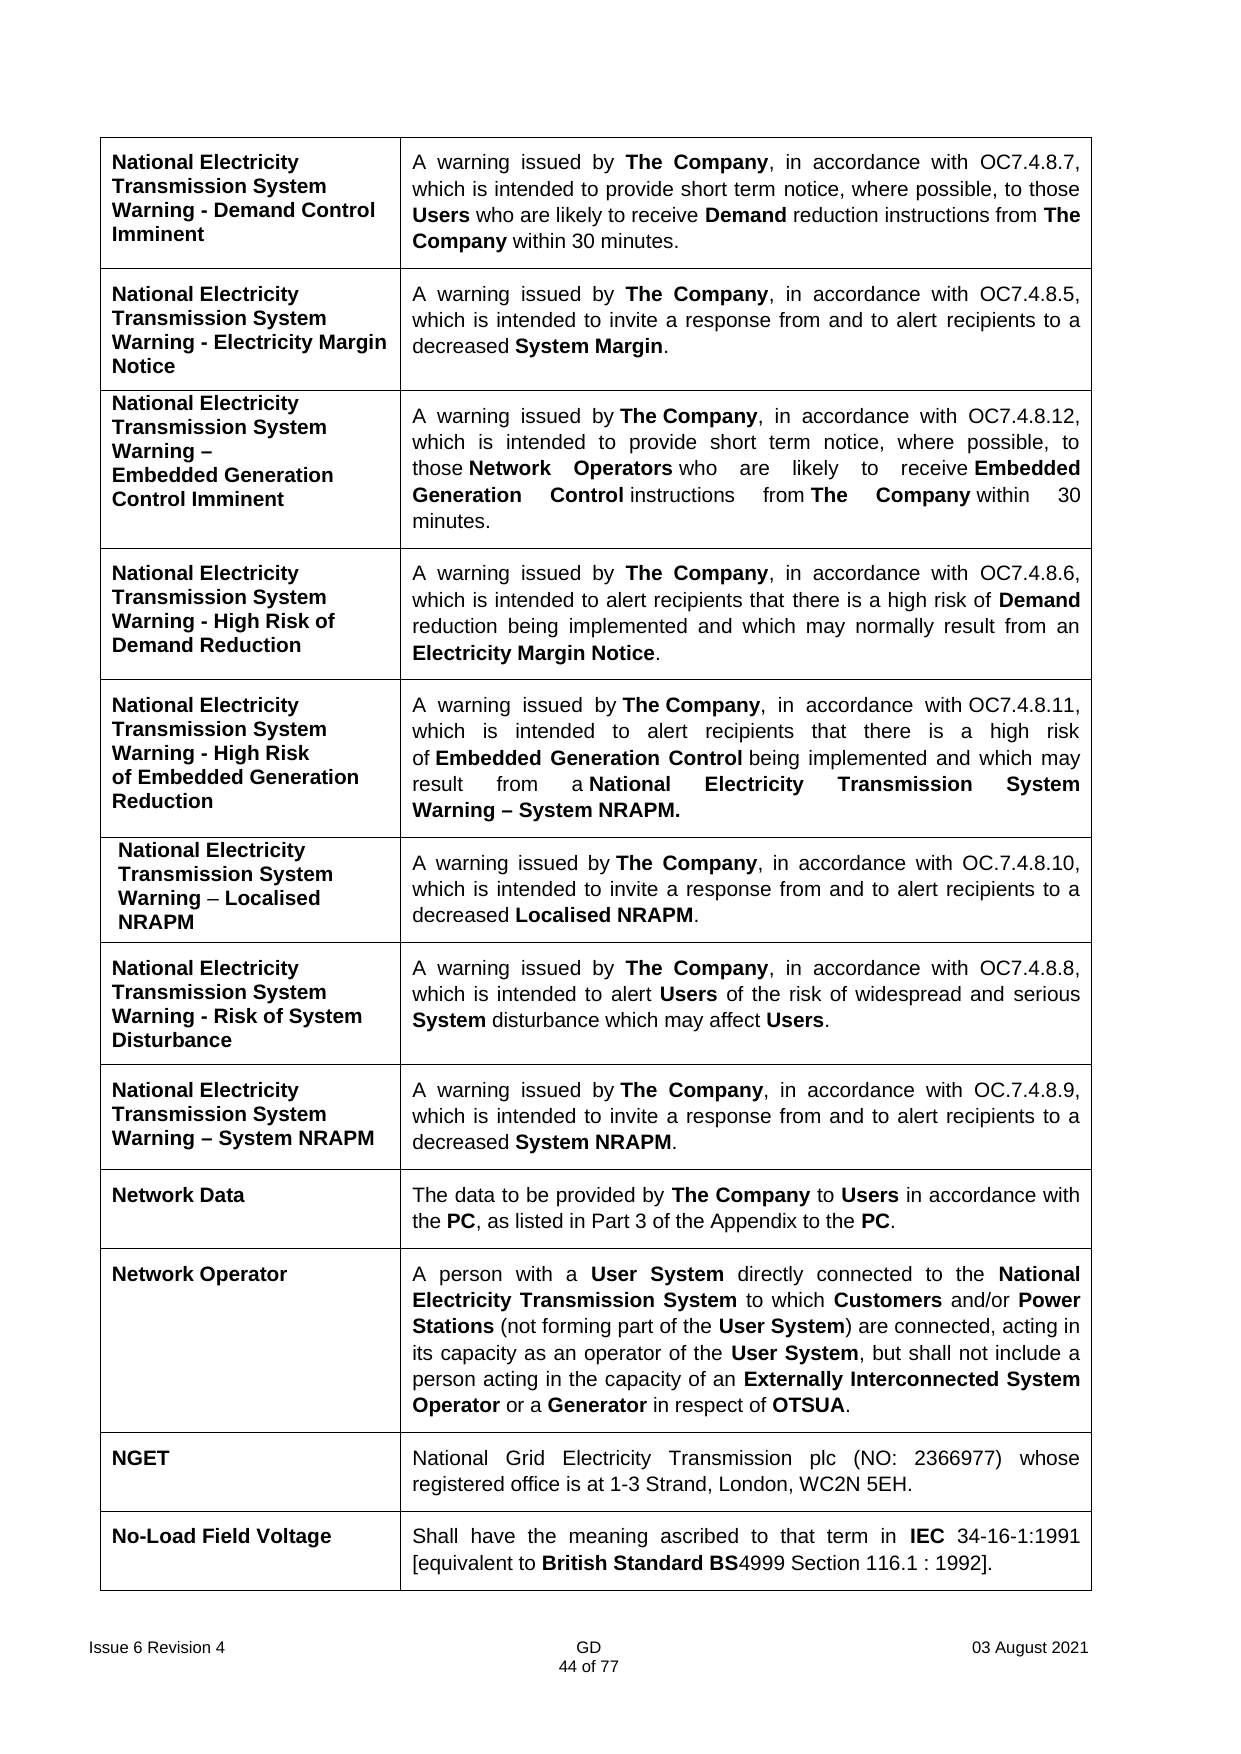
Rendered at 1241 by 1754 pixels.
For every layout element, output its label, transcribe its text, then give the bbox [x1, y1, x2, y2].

table_cell NGET [101, 1433, 400, 1511]
table_cell National Electricity Transmission System Warning - Risk of System Disturbance [101, 943, 400, 1064]
table_cell A warning issued by The Company, in accordance with OC7.4.8.6, which is intended to alert recipients that there is a high risk of Demand reduction being implemented and which may normally result from an Electricity Margin Notice. [401, 549, 1091, 679]
table_cell National Electricity Transmission System Warning - Electricity Margin Notice [101, 269, 400, 390]
table_cell A warning issued by The Company, in accordance with OC7.4.8.12, which is intended to provide short term notice, where possible, to those Network Operators who are likely to receive Embedded Generation Control instructions from The Company within 30 minutes. [401, 391, 1091, 548]
table_cell National Grid Electricity Transmission plc (NO: 2366977) whose registered office is at 1-3 Strand, London, WC2N 5EH. [401, 1433, 1091, 1511]
table_cell National Electricity Transmission System Warning - High Risk of Embedded Generation Reduction [101, 680, 400, 837]
table_cell No-Load Field Voltage [101, 1512, 400, 1589]
table_cell A warning issued by The Company, in accordance with OC7.4.8.8, which is intended to alert Users of the risk of widespread and serious System disturbance which may affect Users. [401, 943, 1091, 1064]
table_cell A warning issued by The Company, in accordance with OC7.4.8.11, which is intended to alert recipients that there is a high risk of Embedded Generation Control being implemented and which may result from a National Electricity Transmission System Warning – System NRAPM. [401, 680, 1091, 837]
table_cell A person with a User System directly connected to the National Electricity Transmission System to which Customers and/or Power Stations (not forming part of the User System) are connected, acting in its capacity as an operator of the User System, but shall not include a person acting in the capacity of an Externally Interconnected System Operator or a Generator in respect of OTSUA. [401, 1249, 1091, 1432]
table_cell A warning issued by The Company, in accordance with OC.7.4.8.10, which is intended to invite a response from and to alert recipients to a decreased Localised NRAPM. [401, 838, 1091, 942]
table_cell The data to be provided by The Company to Users in accordance with the PC, as listed in Part 3 of the Appendix to the PC. [401, 1170, 1091, 1248]
table_cell A warning issued by The Company, in accordance with OC7.4.8.5, which is intended to invite a response from and to alert recipients to a decreased System Margin. [401, 269, 1091, 390]
table_cell Network Operator [101, 1249, 400, 1432]
table_cell A warning issued by The Company, in accordance with OC.7.4.8.9, which is intended to invite a response from and to alert recipients to a decreased System NRAPM. [401, 1065, 1091, 1169]
table_cell National Electricity Transmission System Warning – Embedded Generation Control Imminent [101, 391, 400, 548]
table_cell A warning issued by The Company, in accordance with OC7.4.8.7, which is intended to provide short term notice, where possible, to those Users who are likely to receive Demand reduction instructions from The Company within 30 minutes. [401, 138, 1091, 268]
table_cell National Electricity Transmission System Warning – System NRAPM [101, 1065, 400, 1169]
table_cell Shall have the meaning ascribed to that term in IEC 34-16-1:1991 [equivalent to British Standard BS4999 Section 116.1 : 1992]. [401, 1512, 1091, 1589]
table_cell National Electricity Transmission System Warning – Localised NRAPM [101, 838, 400, 942]
table_cell National Electricity Transmission System Warning - Demand Control Imminent [101, 138, 400, 268]
table_cell Network Data [101, 1170, 400, 1248]
table_cell National Electricity Transmission System Warning - High Risk of Demand Reduction [101, 549, 400, 679]
